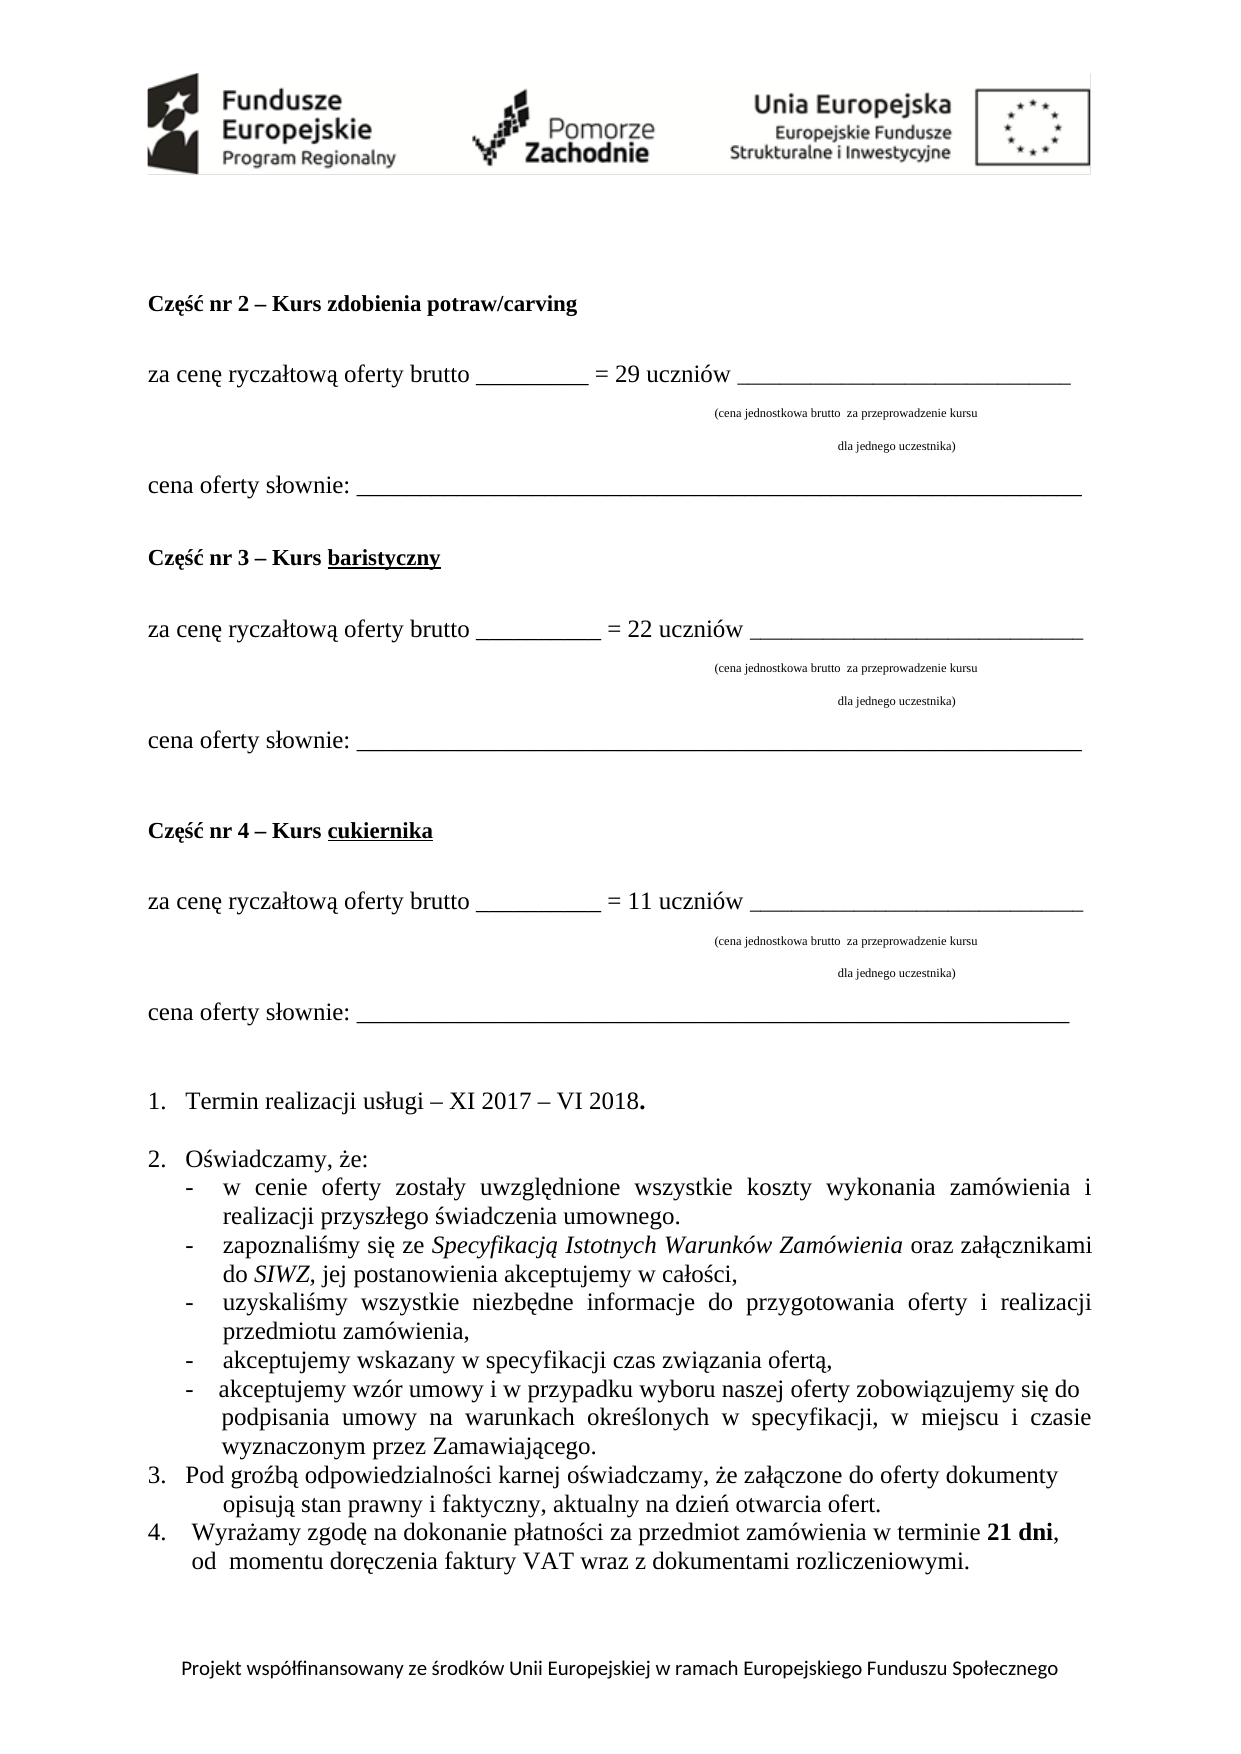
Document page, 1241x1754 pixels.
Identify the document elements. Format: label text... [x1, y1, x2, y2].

list dla jednego uczestnika) [148, 438, 1093, 453]
list Termin realizacji usługi – XI 2017 – VI 2018. [148, 1086, 1093, 1115]
picture [147, 73, 1092, 176]
list dla jednego uczestnika) [148, 693, 1093, 708]
list dla jednego uczestnika) [148, 965, 1093, 980]
text Część nr 4 – Kurs cukiernika [148, 814, 1093, 844]
list w cenie oferty zostały uwzględnione wszystkie koszty wykonania zamówienia i realizacji przyszłego świadczenia umownego. [185, 1172, 1093, 1230]
list za cenę ryczałtową oferty brutto __________ = 11 uczniów ________________________________ [148, 886, 1093, 915]
list cena oferty słownie: __________________________________________________________ [148, 725, 1093, 754]
list zapoznaliśmy się ze Specyfikacją Istotnych Warunków Zamówienia oraz załącznikami do SIWZ, jej postanowienia akceptujemy w całości, [185, 1230, 1093, 1287]
list Oświadczamy, że: [148, 1144, 1093, 1172]
list uzyskaliśmy wszystkie niezbędne informacje do przygotowania oferty i realizacji przedmiotu zamówienia, [185, 1287, 1093, 1345]
text opisują stan prawny i faktyczny, aktualny na dzień otwarcia ofert. [148, 1489, 1093, 1517]
list Wyrażamy zgodę na dokonanie płatności za przedmiot zamówienia w terminie 21 dni, [148, 1517, 1093, 1546]
list (cena jednostkowa brutto za przeprowadzenie kursu [148, 661, 1093, 675]
text - akceptujemy wzór umowy i w przypadku wyboru naszej oferty zobowiązujemy się do [148, 1374, 1093, 1402]
list Pod groźbą odpowiedzialności karnej oświadczamy, że załączone do oferty dokumenty [148, 1460, 1093, 1489]
list (cena jednostkowa brutto za przeprowadzenie kursu [148, 406, 1093, 421]
text podpisania umowy na warunkach określonych w specyfikacji, w miejscu i czasie wyznaczonym przez Zamawiającego. [221, 1402, 1093, 1460]
list cena oferty słownie: _________________________________________________________ [148, 997, 1093, 1026]
list za cenę ryczałtową oferty brutto _________ = 29 uczniów ________________________________ [148, 359, 1093, 388]
list cena oferty słownie: __________________________________________________________ [148, 470, 1093, 499]
text Część nr 3 – Kurs baristyczny [148, 542, 1093, 572]
text Część nr 2 – Kurs zdobienia potraw/carving [148, 287, 1093, 317]
list akceptujemy wskazany w specyfikacji czas związania ofertą, [185, 1345, 1093, 1374]
text od momentu doręczenia faktury VAT wraz z dokumentami rozliczeniowymi. [148, 1546, 1093, 1575]
list (cena jednostkowa brutto za przeprowadzenie kursu [148, 933, 1093, 948]
list za cenę ryczałtową oferty brutto __________ = 22 uczniów ________________________________ [148, 614, 1093, 643]
